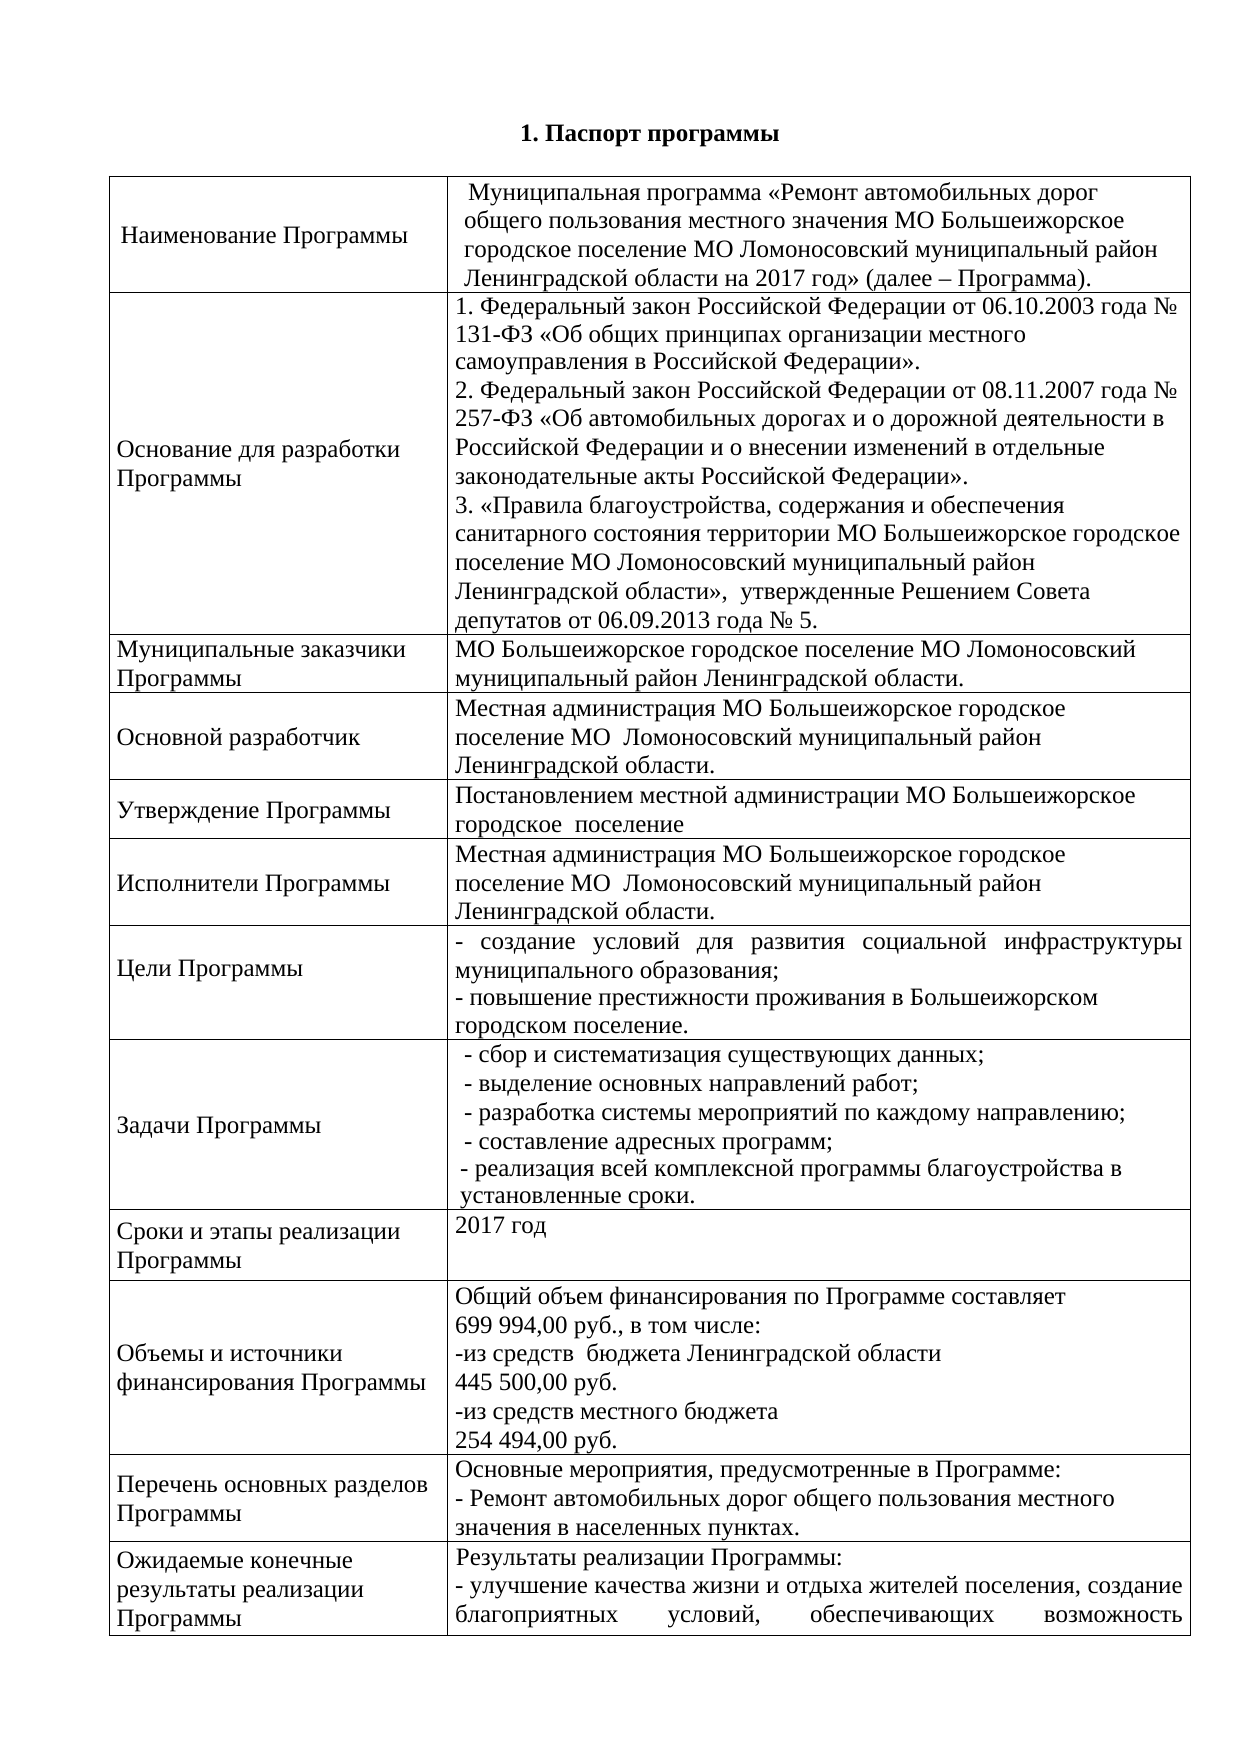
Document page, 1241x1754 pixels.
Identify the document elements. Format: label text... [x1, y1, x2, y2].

table_cell Объемы и источники финансирования Программы [110, 1281, 447, 1453]
table_cell Муниципальные заказчики Программы [110, 635, 447, 692]
table_cell Цели Программы [110, 926, 447, 1038]
table_cell Задачи Программы [110, 1040, 447, 1209]
table_cell Местная администрация МО Большеижорское городское поселение МО Ломоносовский муниципальный район Ленинградской области. [448, 693, 1190, 779]
text 1. Паспорт программы [118, 118, 1181, 147]
table_cell МО Большеижорское городское поселение МО Ломоносовский муниципальный район Ленинградской области. [448, 635, 1190, 692]
table_cell Перечень основных разделов Программы [110, 1455, 447, 1541]
table_cell Местная администрация МО Большеижорское городское поселение МО Ломоносовский муниципальный район Ленинградской области. [448, 839, 1190, 925]
table_header Муниципальная программа «Ремонт автомобильных дорог общего пользования местного значения МО Большеижорское городское поселение МО Ломоносовский муниципальный район Ленинградской области на 2017 год» (далее – Программа). [448, 177, 1190, 292]
table_cell Общий объем финансирования по Программе составляет 699 994,00 руб., в том числе: -из средств бюджета Ленинградской области 445 500,00 руб. -из средств местного бюджета 254 494,00 руб. [448, 1281, 1190, 1453]
table_cell Постановлением местной администрации МО Большеижорское городское поселение [448, 780, 1190, 838]
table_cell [448, 1542, 1190, 1635]
table_cell Утверждение Программы [110, 780, 447, 838]
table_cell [110, 1542, 447, 1635]
table_cell 2017 год [448, 1210, 1190, 1280]
table_cell Основание для разработки Программы [110, 293, 447, 633]
table_cell 1. Федеральный закон Российской Федерации от 06.10.2003 года № 131-ФЗ «Об общих принципах организации местного самоуправления в Российской Федерации». 2. Федеральный закон Российской Федерации от 08.11.2007 года № 257-ФЗ «Об автомобильных дорогах и о дорожной деятельности в Российской Федерации и о внесении изменений в отдельные законодательные акты Российской Федерации». 3. «Правила благоустройства, содержания и обеспечения санитарного состояния территории МО Большеижорское городское поселение МО Ломоносовский муниципальный район Ленинградской области», утвержденные Решением Совета депутатов от 06.09.2013 года № 5. [448, 293, 1190, 633]
table_header Наименование Программы [110, 177, 447, 292]
table_cell - сбор и систематизация существующих данных; - выделение основных направлений работ; - разработка системы мероприятий по каждому направлению; - составление адресных программ; - реализация всей комплексной программы благоустройства в установленные сроки. [448, 1040, 1190, 1209]
table_cell Исполнители Программы [110, 839, 447, 925]
table_cell Основной разработчик [110, 693, 447, 779]
table_cell - создание условий для развития социальной инфраструктуры муниципального образования; - повышение престижности проживания в Большеижорском городском поселение. [448, 926, 1190, 1038]
table_cell Основные мероприятия, предусмотренные в Программе: - Ремонт автомобильных дорог общего пользования местного значения в населенных пунктах. [448, 1455, 1190, 1541]
table_cell Сроки и этапы реализации Программы [110, 1210, 447, 1280]
